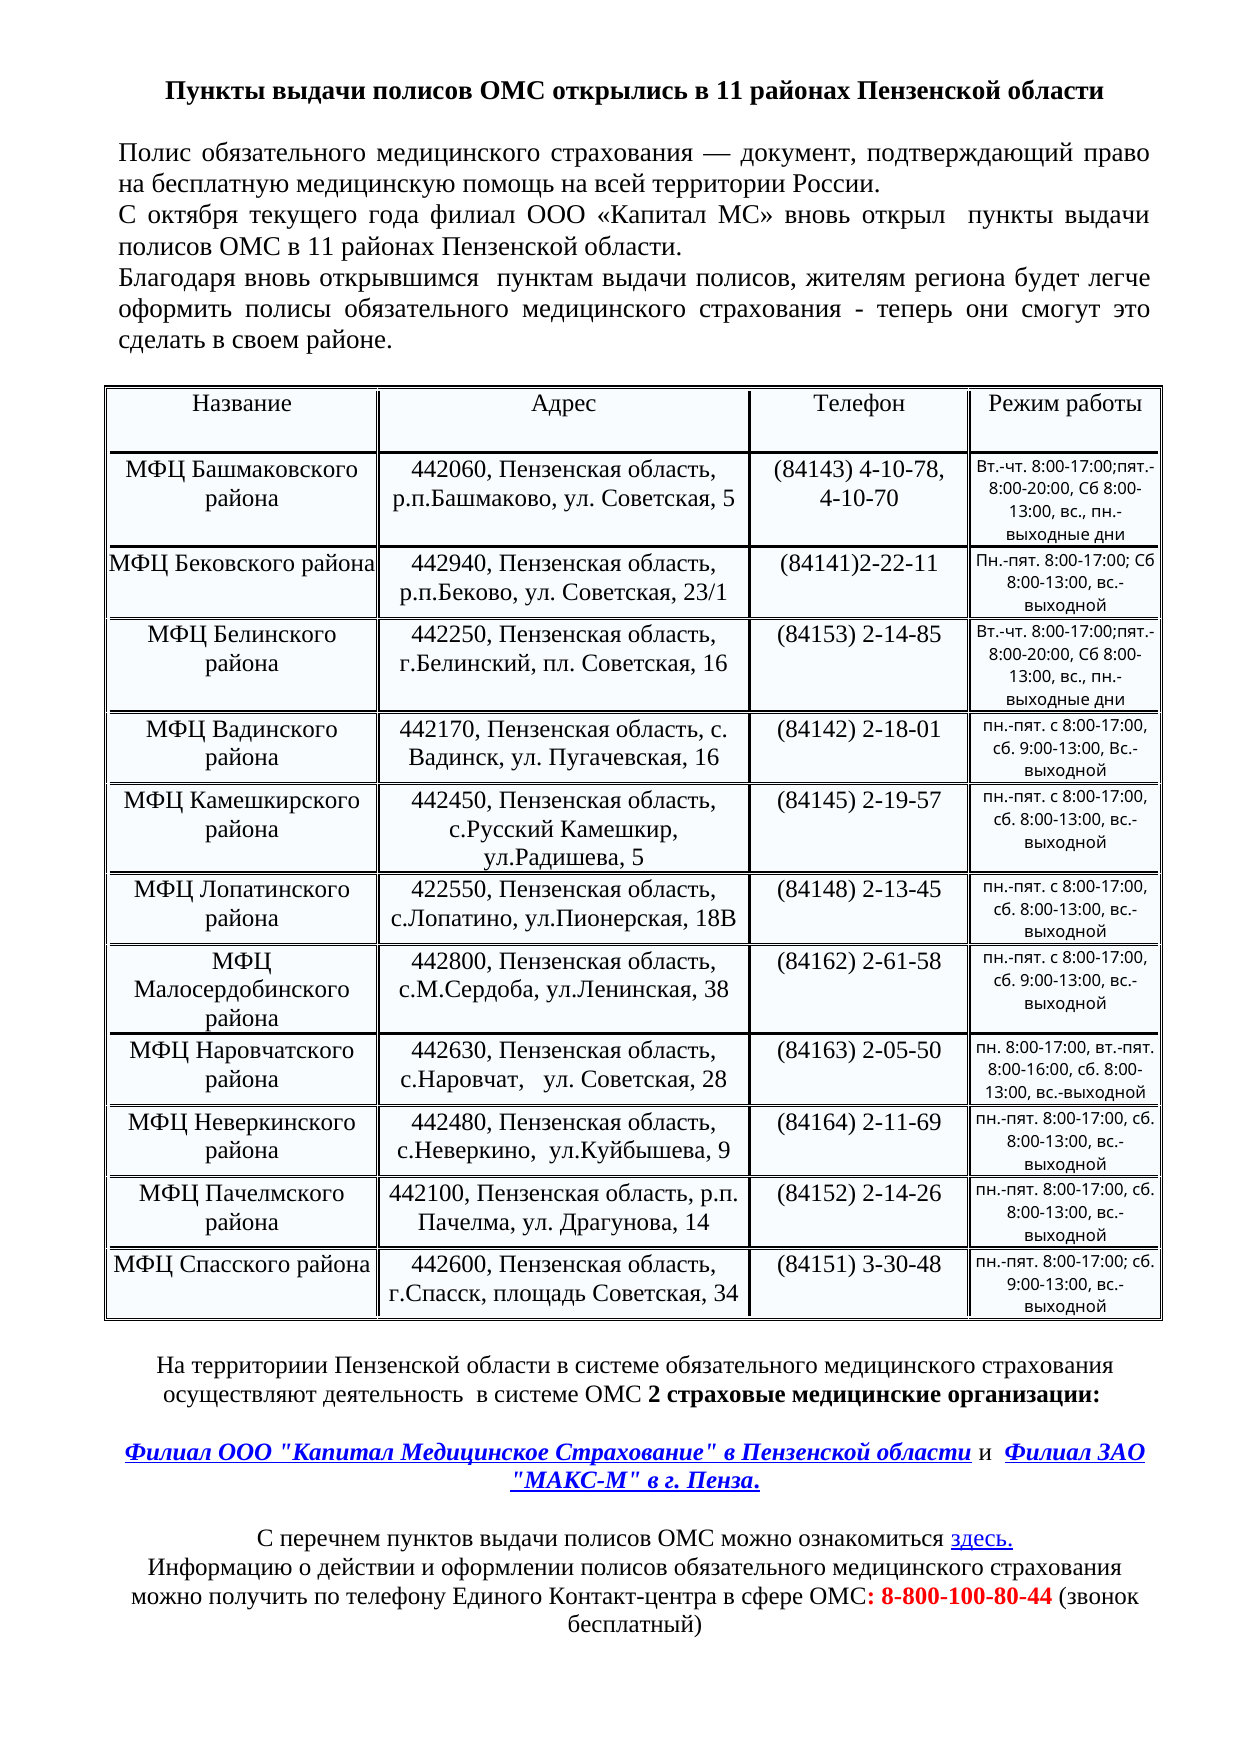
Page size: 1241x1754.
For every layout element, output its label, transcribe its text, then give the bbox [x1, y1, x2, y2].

table_cell пн.-пят. 8:00-17:00, сб. 8:00-13:00, вс.-выходной [969, 1175, 1161, 1246]
table_header Режим работы [969, 389, 1160, 451]
table_cell (84148) 2-13-45 [751, 875, 967, 943]
table_cell МФЦ Пачелмского района [105, 1175, 378, 1246]
table_cell МФЦ Наровчатского района [107, 1032, 376, 1103]
table_cell 442060, Пензенская область, р.п.Башмаково, ул. Советская, 5 [380, 454, 748, 545]
table_cell пн.-пят. с 8:00-17:00, сб. 9:00-13:00, Вс.- выходной [971, 710, 1160, 782]
table_cell (84141)2-22-11 [751, 548, 967, 616]
table_cell МФЦ Спасского района [107, 1246, 378, 1317]
text Пункты выдачи полисов ОМС открылись в 11 районах Пензенской области [118, 74, 1152, 105]
table_cell 442940, Пензенская область, р.п.Беково, ул. Советская, 23/1 [380, 548, 748, 616]
table_cell пн.-пят. 8:00-17:00; сб. 9:00-13:00, вс.-выходной [969, 1246, 1160, 1317]
table_cell пн.-пят. с 8:00-17:00, сб. 9:00-13:00, вс.- выходной [969, 943, 1161, 1032]
table_header Адрес [378, 389, 749, 451]
table_cell МФЦ Башмаковского района [107, 451, 376, 545]
table_cell (84162) 2-61-58 [751, 946, 967, 1032]
table_cell (84153) 2-14-85 [751, 620, 967, 710]
table_cell 442480, Пензенская область, с.Неверкино, ул.Куйбышева, 9 [380, 1107, 748, 1175]
table_cell пн. 8:00-17:00, вт.-пят. 8:00-16:00, сб. 8:00-13:00, вс.-выходной [971, 1032, 1160, 1103]
table_header Название [107, 387, 378, 451]
table_cell МФЦ Камешкирского района [105, 782, 378, 871]
text Полис обязательного медицинского страхования — документ, подтверждающий право на бесплатную медицинскую помощь на всей территории России. [118, 136, 1152, 198]
table_cell пн.-пят. с 8:00-17:00, сб. 8:00-13:00, вс.- выходной [969, 782, 1161, 871]
table_cell пн.-пят. 8:00-17:00, сб. 8:00-13:00, вс.-выходной [971, 1104, 1160, 1175]
text На территориии Пензенской области в системе обязательного медицинского страхования осуществляют деятельность в системе ОМС 2 страховые медицинские организации: [118, 1350, 1152, 1407]
table_cell 442630, Пензенская область, с.Наровчат, ул. Советская, 28 [380, 1035, 748, 1103]
table_cell МФЦ Бековского района [107, 545, 376, 616]
table_cell пн.-пят. с 8:00-17:00, сб. 8:00-13:00, вс.- выходной [971, 871, 1160, 943]
table_cell МФЦ Вадинского района [107, 710, 376, 782]
table_cell 442250, Пензенская область, г.Белинский, пл. Советская, 16 [380, 620, 748, 710]
table_cell (84143) 4-10-78, 4-10-70 [751, 454, 967, 545]
table_cell (84151) 3-30-48 [749, 1246, 969, 1317]
table_cell (84142) 2-18-01 [751, 714, 967, 782]
table_cell 442600, Пензенская область, г.Спасск, площадь Советская, 34 [378, 1250, 749, 1317]
table_cell 442100, Пензенская область, р.п. Пачелма, ул. Драгунова, 14 [380, 1178, 748, 1246]
table_cell 442450, Пензенская область, с.Русский Камешкир, ул.Радишева, 5 [380, 785, 748, 871]
table_cell 442170, Пензенская область, с. Вадинск, ул. Пугачевская, 16 [380, 714, 748, 782]
table_cell МФЦ Лопатинского района [107, 871, 376, 943]
text Информацию о действии и оформлении полисов обязательного медицинского страхования можно получить по телефону Единого Контакт-центра в сфере ОМС: 8-800-100-80-44 (звонок бесплатный) [118, 1552, 1152, 1638]
table_cell МФЦ Белинского района [107, 616, 376, 710]
table_header Телефон [749, 387, 969, 451]
table_cell Вт.-чт. 8:00-17:00;пят.-8:00-20:00, Сб 8:00-13:00, вс., пн.-выходные дни [971, 451, 1160, 545]
text Благодаря вновь открывшимся пунктам выдачи полисов, жителям региона будет легче оформить полисы обязательного медицинского страхования - теперь они смогут это сделать в своем районе. [118, 261, 1152, 354]
table_cell Вт.-чт. 8:00-17:00;пят.-8:00-20:00, Сб 8:00-13:00, вс., пн.-выходные дни [971, 616, 1160, 710]
text Филиал ООО "Капитал Медицинское Страхование" в Пензенской области и Филиал ЗАО "МАКС-М" в г. Пенза. [118, 1437, 1152, 1494]
table_cell МФЦ Малосердобинского района [105, 943, 378, 1032]
table_cell (84145) 2-19-57 [751, 785, 967, 871]
table_cell (84152) 2-14-26 [751, 1178, 967, 1246]
text С октября текущего года филиал ООО «Капитал МС» вновь открыл пункты выдачи полисов ОМС в 11 районах Пензенской области. [118, 198, 1152, 261]
table_cell Пн.-пят. 8:00-17:00; Сб 8:00-13:00, вс.-выходной [971, 545, 1160, 616]
table_cell (84164) 2-11-69 [751, 1107, 967, 1175]
text С перечнем пунктов выдачи полисов ОМС можно ознакомиться здесь. [118, 1523, 1152, 1552]
table_cell 442800, Пензенская область, с.М.Сердоба, ул.Ленинская, 38 [380, 946, 748, 1032]
table_cell МФЦ Неверкинского района [107, 1104, 376, 1175]
table_cell (84163) 2-05-50 [751, 1035, 967, 1103]
table_cell 422550, Пензенская область, с.Лопатино, ул.Пионерская, 18В [380, 875, 748, 943]
